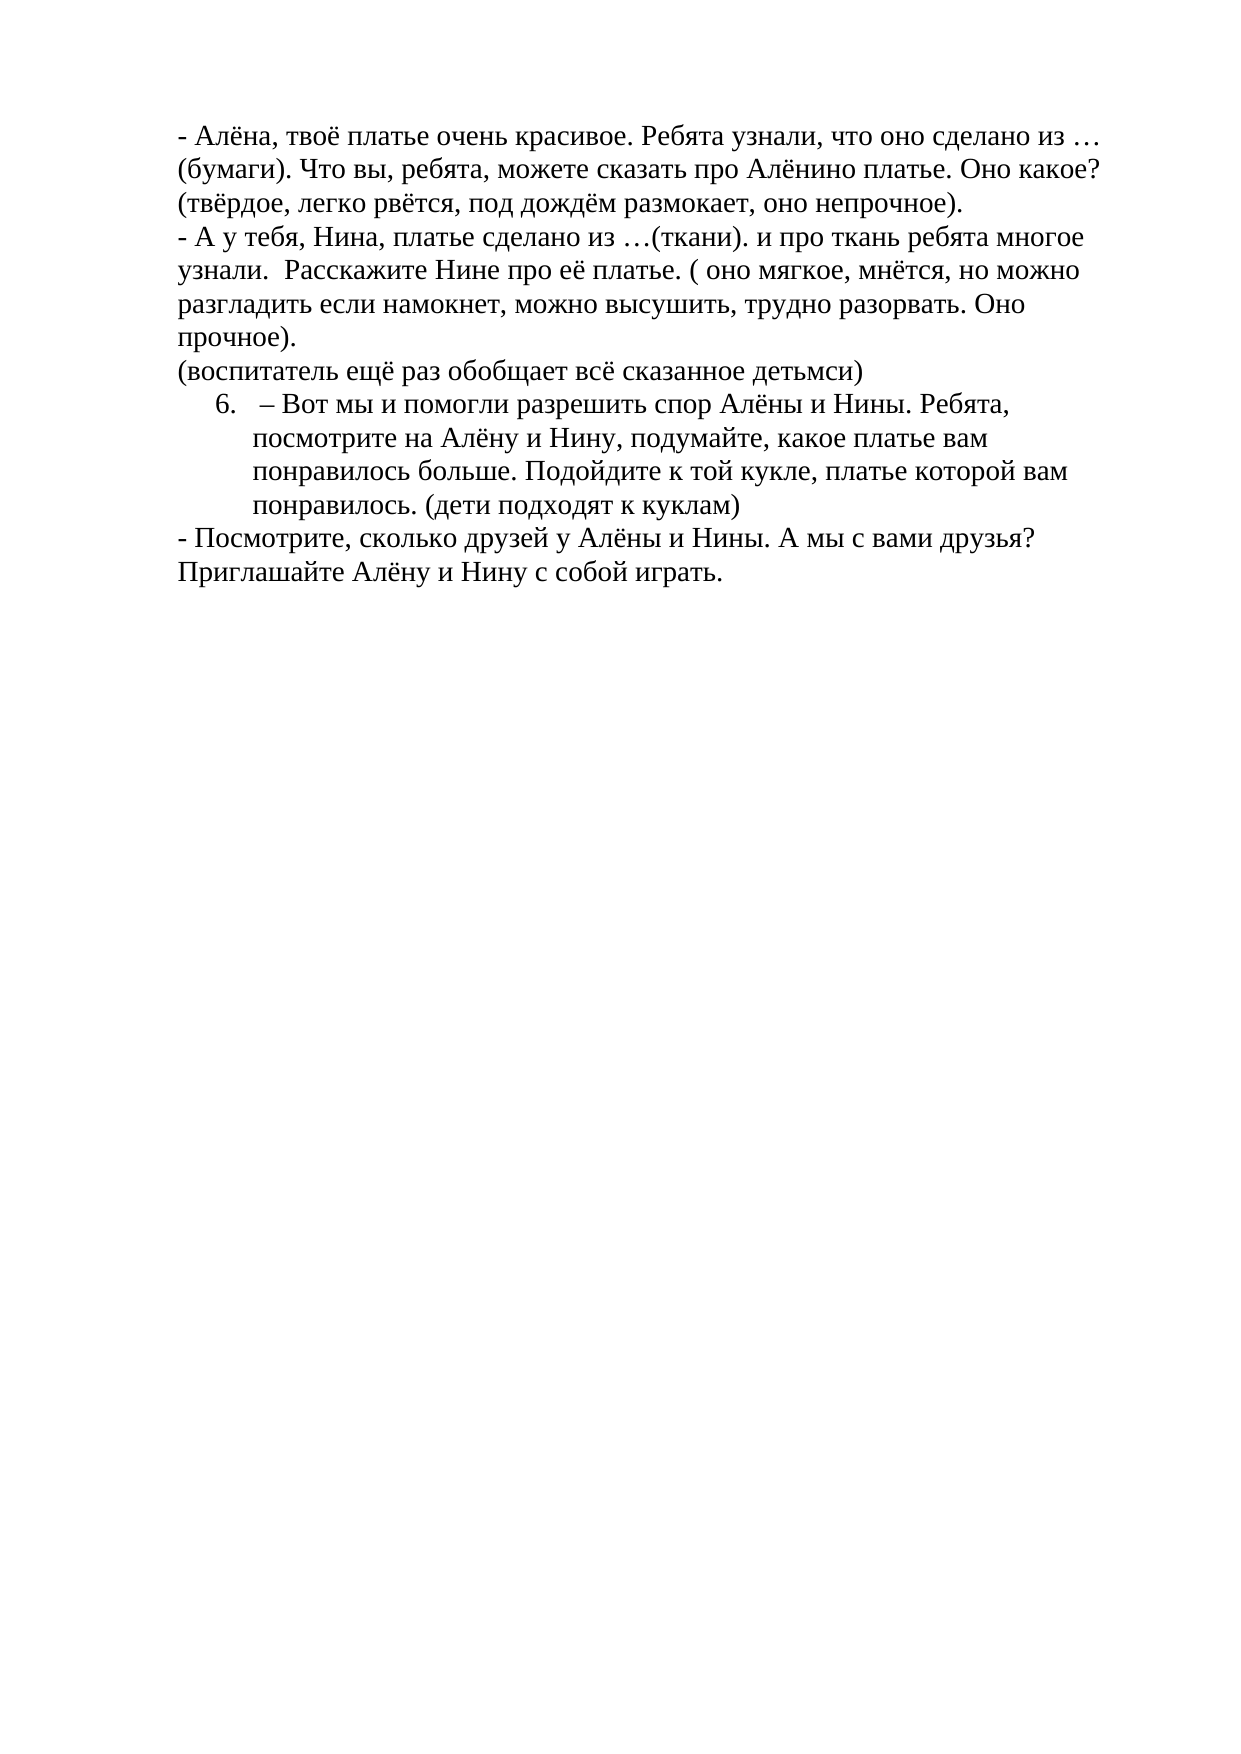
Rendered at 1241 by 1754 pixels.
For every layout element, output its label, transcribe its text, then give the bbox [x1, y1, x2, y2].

text - Посмотрите, сколько друзей у Алёны и Нины. А мы с вами друзья? Приглашайте Алёну и Нину с собой играть. [177, 521, 1152, 588]
text - А у тебя, Нина, платье сделано из …(ткани). и про ткань ребята многое узнали. Расскажите Нине про её платье. ( оно мягкое, мнётся, но можно разгладить если намокнет, можно высушить, трудно разорвать. Оно прочное). [177, 219, 1152, 353]
text (воспитатель ещё раз обобщает всё сказанное детьмси) [177, 353, 1152, 386]
list – Вот мы и помогли разрешить спор Алёны и Нины. Ребята, посмотрите на Алёну и Нину, подумайте, какое платье вам понравилось больше. Подойдите к той кукле, платье которой вам понравилось. (дети подходят к куклам) [215, 386, 1152, 521]
text - Алёна, твоё платье очень красивое. Ребята узнали, что оно сделано из …(бумаги). Что вы, ребята, можете сказать про Алёнино платье. Оно какое? (твёрдое, легко рвётся, под дождём размокает, оно непрочное). [177, 118, 1152, 219]
